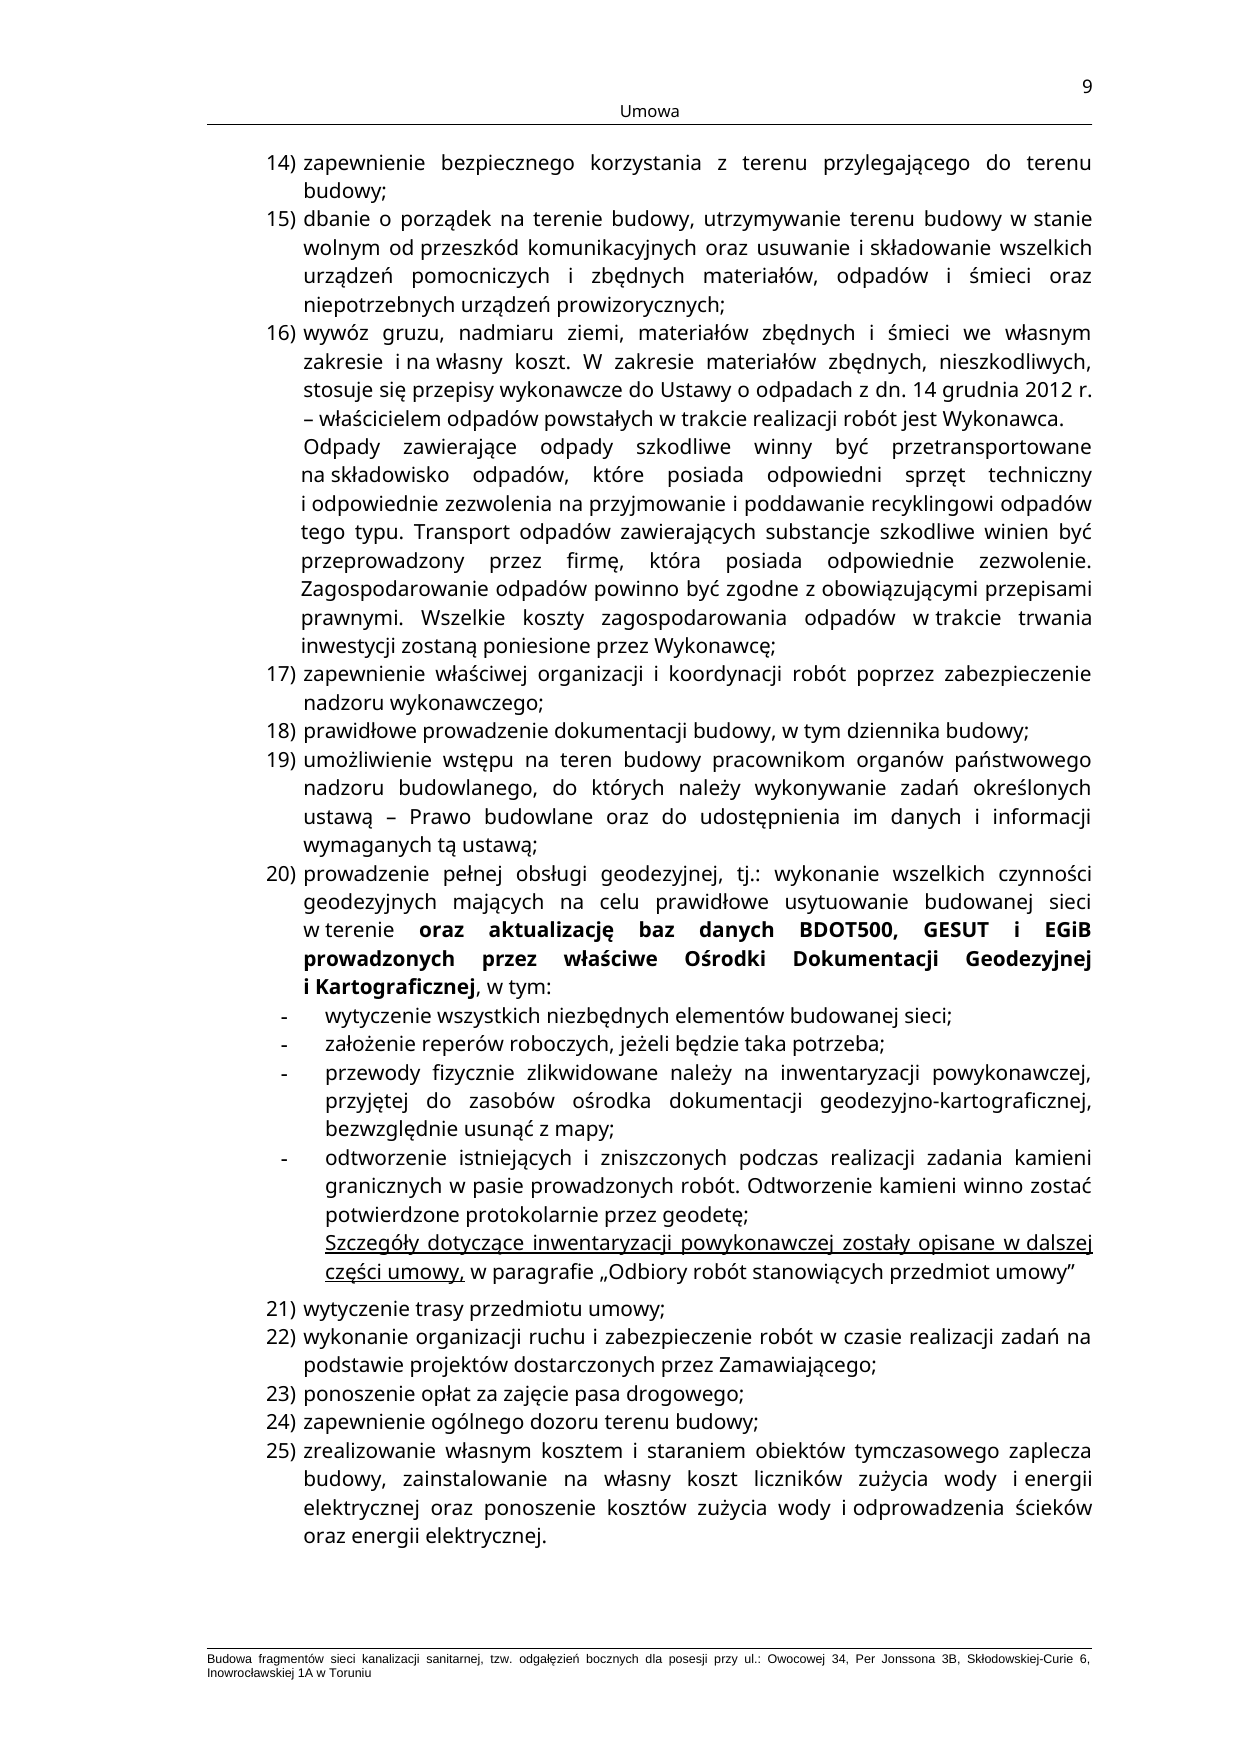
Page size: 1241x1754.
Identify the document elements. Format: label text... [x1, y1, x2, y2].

list wywóz gruzu, nadmiaru ziemi, materiałów zbędnych i śmieci we własnym zakresie i na własny koszt. W zakresie materiałów zbędnych, nieszkodliwych, stosuje się przepisy wykonawcze do Ustawy o odpadach z dn. 14 grudnia 2012 r. – właścicielem odpadów powstałych w trakcie realizacji robót jest Wykonawca. [266, 318, 1092, 432]
list wytyczenie wszystkich niezbędnych elementów budowanej sieci; [281, 1001, 1092, 1029]
list zapewnienie bezpiecznego korzystania z terenu przylegającego do terenu budowy; [266, 148, 1092, 204]
list prowadzenie pełnej obsługi geodezyjnej, tj.: wykonanie wszelkich czynności geodezyjnych mających na celu prawidłowe usytuowanie budowanej sieci w terenie oraz aktualizację baz danych BDOT500, GESUT i EGiB prowadzonych przez właściwe Ośrodki Dokumentacji Geodezyjnej i Kartograficznej, w tym: [266, 859, 1092, 1001]
list dbanie o porządek na terenie budowy, utrzymywanie terenu budowy w stanie wolnym od przeszkód komunikacyjnych oraz usuwanie i składowanie wszelkich urządzeń pomocniczych i zbędnych materiałów, odpadów i śmieci oraz niepotrzebnych urządzeń prowizorycznych; [266, 204, 1092, 318]
list wytyczenie trasy przedmiotu umowy; [266, 1294, 1092, 1322]
list wykonanie organizacji ruchu i zabezpieczenie robót w czasie realizacji zadań na podstawie projektów dostarczonych przez Zamawiającego; [266, 1322, 1092, 1379]
list zapewnienie właściwej organizacji i koordynacji robót poprzez zabezpieczenie nadzoru wykonawczego; [266, 659, 1092, 716]
list przewody fizycznie zlikwidowane należy na inwentaryzacji powykonawczej, przyjętej do zasobów ośrodka dokumentacji geodezyjno-kartograficznej, bezwzględnie usunąć z mapy; [281, 1058, 1092, 1143]
text Szczegóły dotyczące inwentaryzacji powykonawczej zostały opisane w dalszej części umowy, w paragrafie „Odbiory robót stanowiących przedmiot umowy” [281, 1228, 1092, 1285]
list zapewnienie ogólnego dozoru terenu budowy; [266, 1407, 1092, 1436]
list zrealizowanie własnym kosztem i staraniem obiektów tymczasowego zaplecza budowy, zainstalowanie na własny koszt liczników zużycia wody i energii elektrycznej oraz ponoszenie kosztów zużycia wody i odprowadzenia ścieków oraz energii elektrycznej. [266, 1436, 1092, 1550]
text Odpady zawierające odpady szkodliwe winny być przetransportowane na składowisko odpadów, które posiada odpowiedni sprzęt techniczny i odpowiednie zezwolenia na przyjmowanie i poddawanie recyklingowi odpadów tego typu. Transport odpadów zawierających substancje szkodliwe winien być przeprowadzony przez firmę, która posiada odpowiednie zezwolenie. Zagospodarowanie odpadów powinno być zgodne z obowiązującymi przepisami prawnymi. Wszelkie koszty zagospodarowania odpadów w trakcie trwania inwestycji zostaną poniesione przez Wykonawcę; [301, 432, 1092, 659]
list umożliwienie wstępu na teren budowy pracownikom organów państwowego nadzoru budowlanego, do których należy wykonywanie zadań określonych ustawą – Prawo budowlane oraz do udostępnienia im danych i informacji wymaganych tą ustawą; [266, 745, 1092, 859]
list odtworzenie istniejących i zniszczonych podczas realizacji zadania kamieni granicznych w pasie prowadzonych robót. Odtworzenie kamieni winno zostać potwierdzone protokolarnie przez geodetę; [281, 1143, 1092, 1228]
list prawidłowe prowadzenie dokumentacji budowy, w tym dziennika budowy; [266, 716, 1092, 745]
list założenie reperów roboczych, jeżeli będzie taka potrzeba; [281, 1029, 1092, 1058]
list ponoszenie opłat za zajęcie pasa drogowego; [266, 1379, 1092, 1407]
